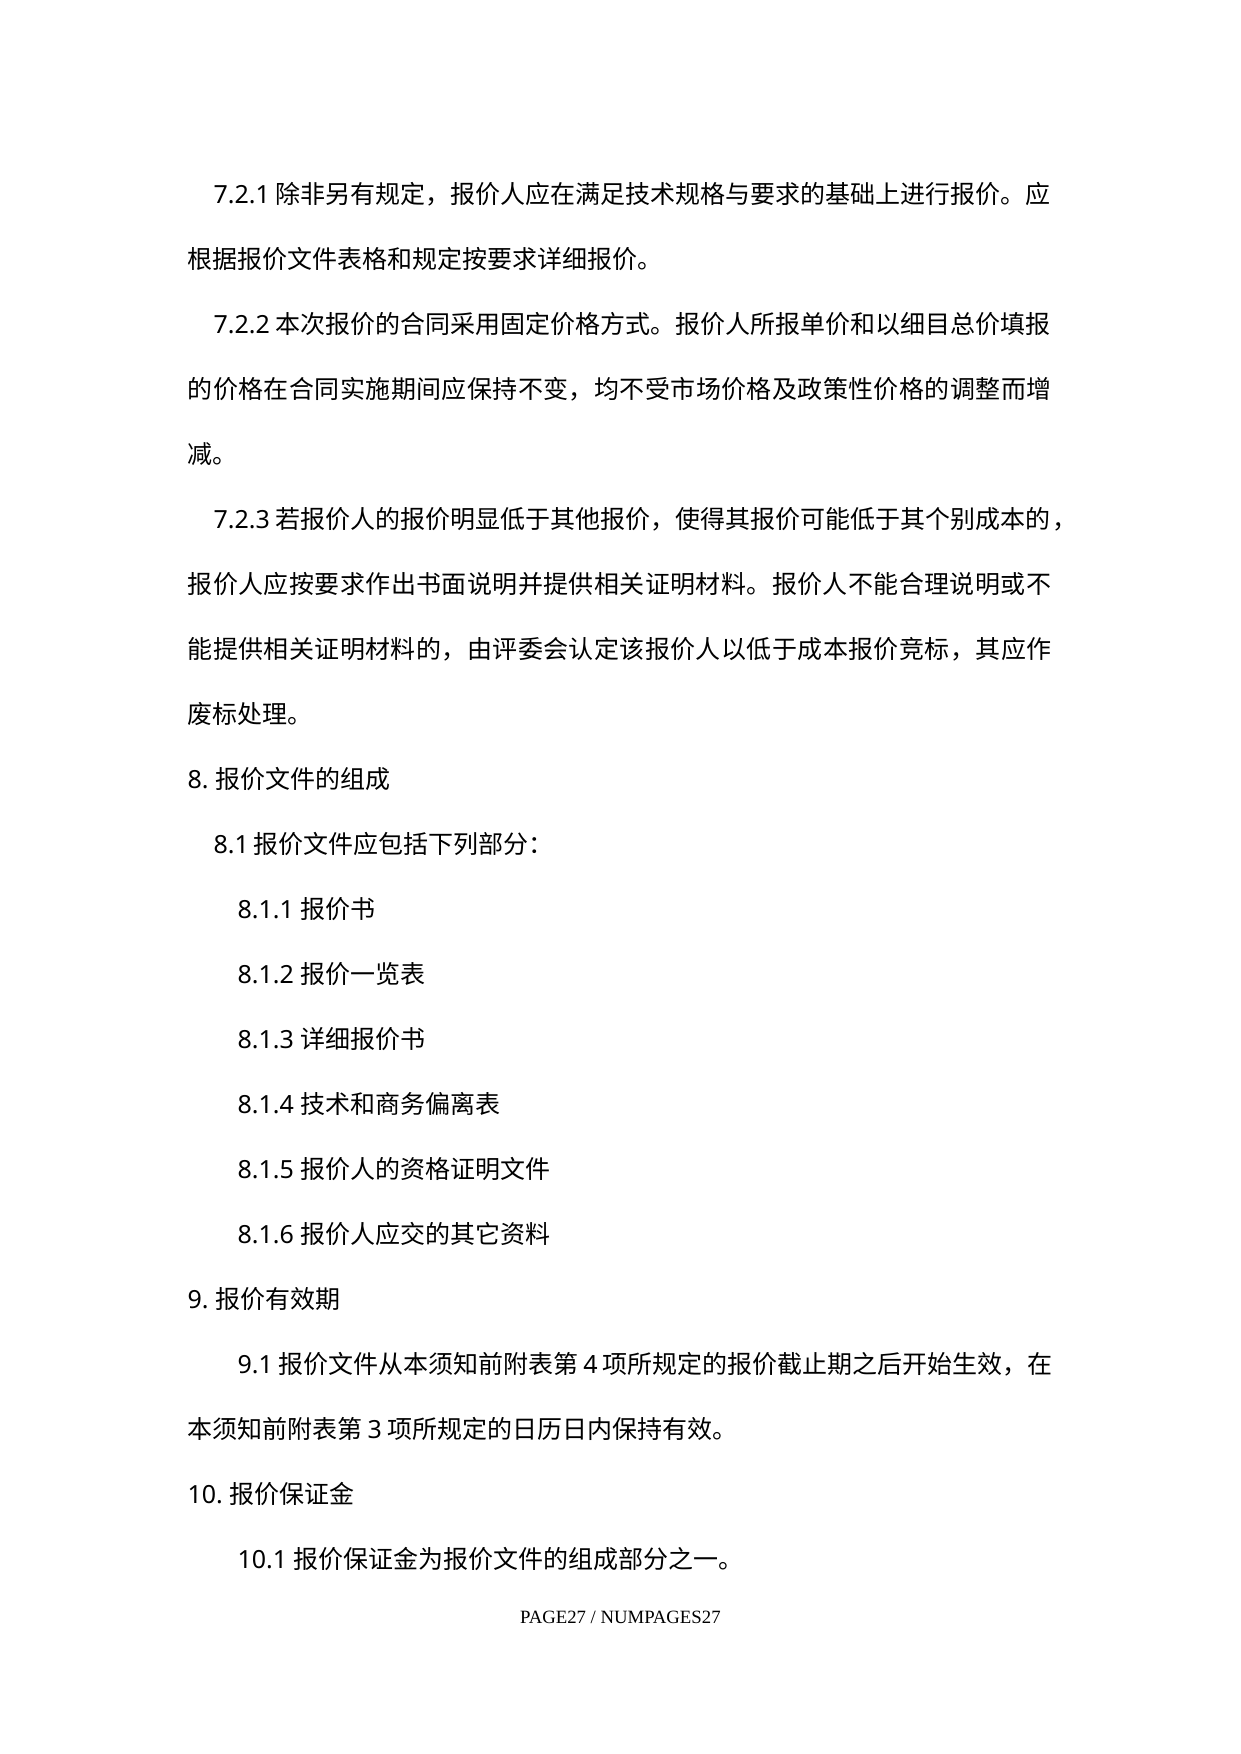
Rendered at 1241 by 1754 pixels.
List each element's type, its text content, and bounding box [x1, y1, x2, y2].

text 7.2.3若报价人的报价明显低于其他报价，使得其报价可能低于其个别成本的，报价人应按要求作出书面说明并提供相关证明材料。报价人不能合理说明或不能提供相关证明材料的，由评委会认定该报价人以低于成本报价竞标，其应作废标处理。 [187, 485, 1053, 745]
text 9.1报价文件从本须知前附表第4项所规定的报价截止期之后开始生效，在本须知前附表第3项所规定的日历日内保持有效。 [187, 1330, 1053, 1460]
text 8.1.4 技术和商务偏离表 [187, 1070, 1053, 1135]
text 9. 报价有效期 [187, 1265, 1053, 1330]
text 8.1.6 报价人应交的其它资料 [187, 1200, 1053, 1265]
text 8.1.2 报价一览表 [187, 940, 1053, 1005]
text 8.1.5 报价人的资格证明文件 [187, 1135, 1053, 1200]
text 7.2.2本次报价的合同采用固定价格方式。报价人所报单价和以细目总价填报的价格在合同实施期间应保持不变，均不受市场价格及政策性价格的调整而增减。 [187, 290, 1053, 485]
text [187, 1460, 1053, 1590]
text 8. 报价文件的组成 [187, 745, 1053, 810]
text 7.2.1除非另有规定，报价人应在满足技术规格与要求的基础上进行报价。应根据报价文件表格和规定按要求详细报价。 [187, 160, 1053, 290]
text 8.1.3 详细报价书 [187, 1005, 1053, 1070]
text 8.1报价文件应包括下列部分： [187, 810, 1053, 875]
text 8.1.1 报价书 [187, 875, 1053, 940]
